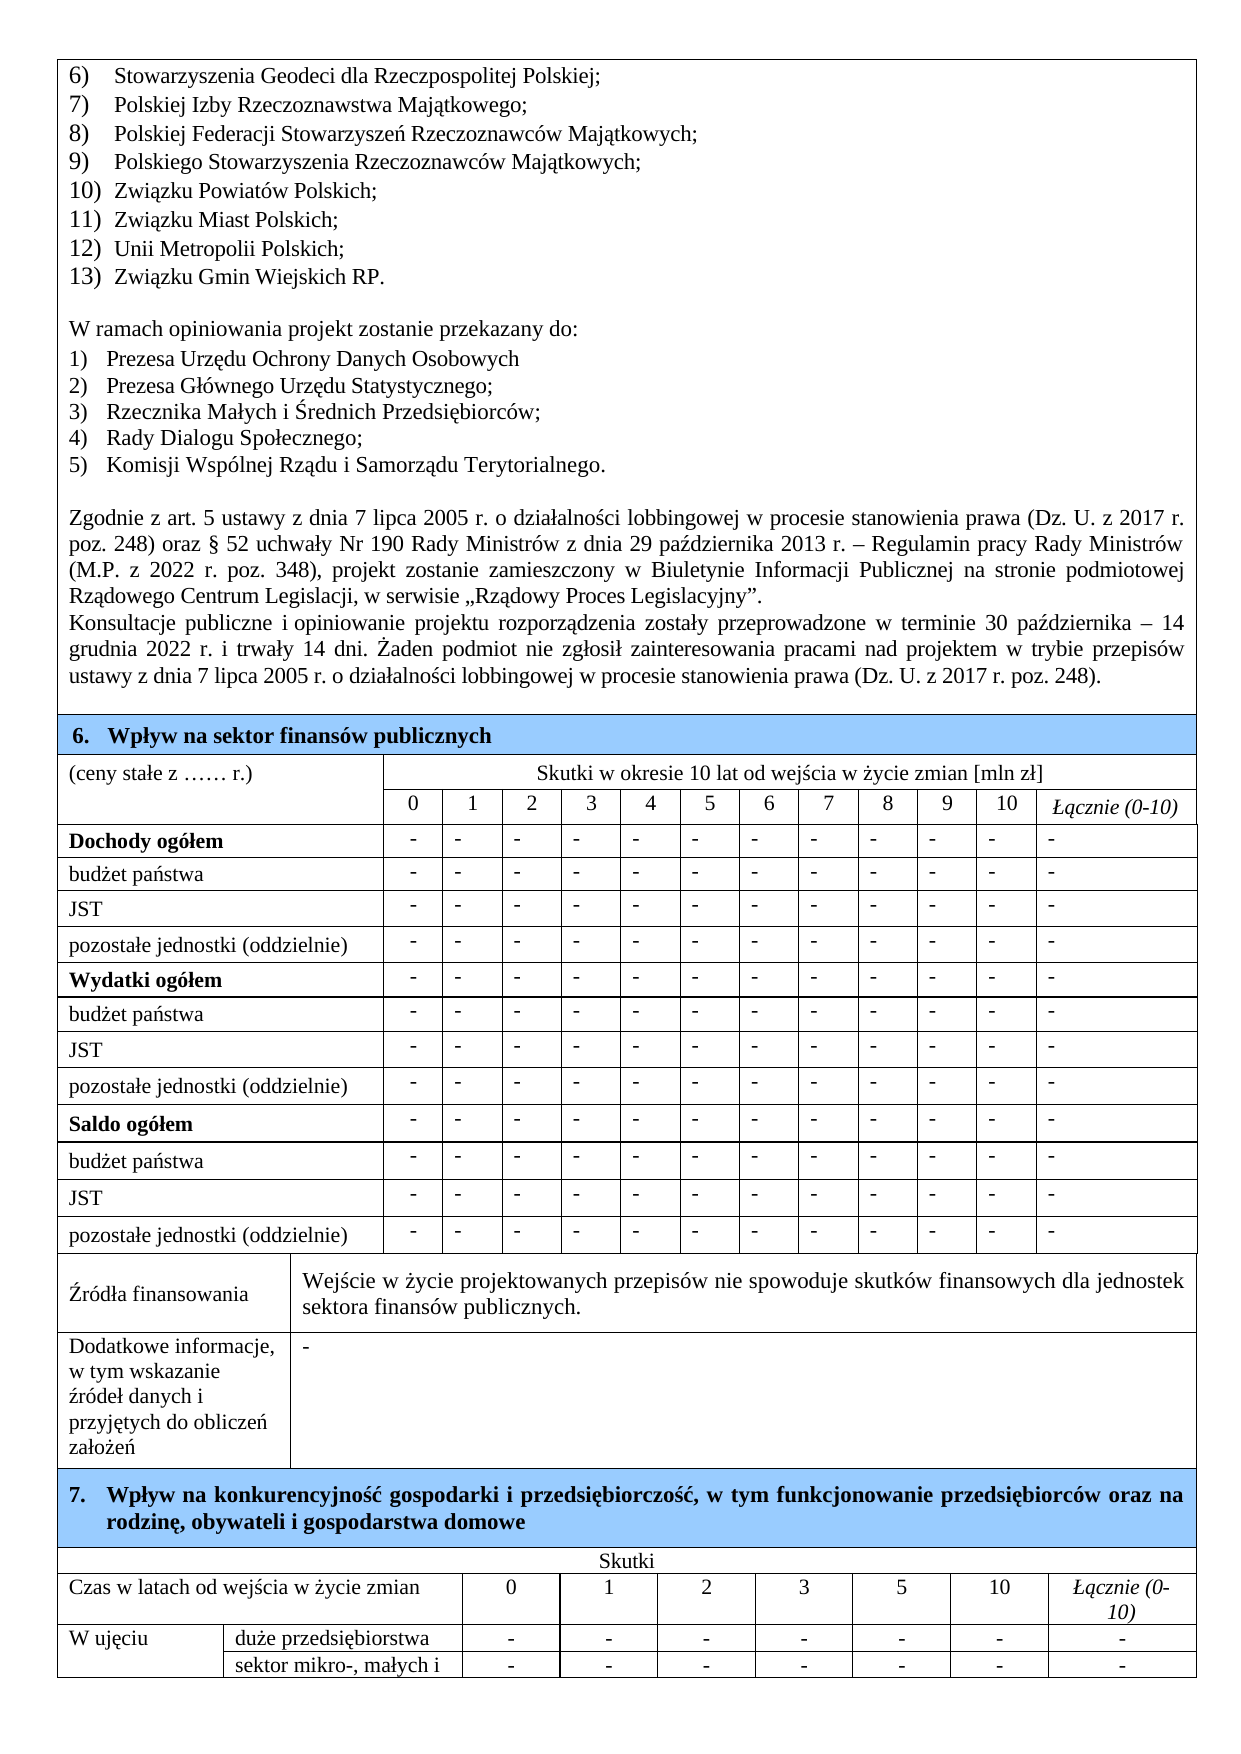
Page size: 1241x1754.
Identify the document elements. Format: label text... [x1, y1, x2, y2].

table_cell - [681, 825, 739, 857]
table_cell - [503, 1032, 561, 1067]
table_cell 9 [918, 790, 976, 823]
table_cell - [681, 963, 739, 996]
table_cell - [740, 1180, 798, 1216]
table_cell - [443, 998, 502, 1031]
table_cell - [918, 1143, 976, 1179]
table_cell - [562, 825, 620, 857]
table_cell 3 [756, 1574, 852, 1624]
table_cell - [799, 1105, 858, 1141]
table_cell - [503, 1143, 561, 1179]
table_cell - [740, 1032, 798, 1067]
table_cell - [503, 1105, 561, 1141]
table_cell - [562, 963, 620, 996]
table_cell - [1037, 927, 1197, 962]
table_cell - [384, 825, 442, 857]
table_cell - [740, 963, 798, 996]
table_cell - [503, 858, 561, 890]
table_cell - [859, 825, 917, 857]
table_cell - [859, 998, 917, 1031]
table_cell - [740, 927, 798, 962]
table_cell Wpływ na sektor finansów publicznych [58, 715, 1196, 754]
table_cell - [918, 998, 976, 1031]
table_cell - [463, 1625, 559, 1651]
table_cell 2 [658, 1574, 755, 1624]
table_cell - [384, 858, 442, 890]
table_cell - [503, 998, 561, 1031]
table_cell - [562, 998, 620, 1031]
table_cell JST [58, 1032, 383, 1067]
table_cell 4 [621, 790, 680, 823]
table_cell - [681, 1068, 739, 1104]
table_cell - [291, 1333, 1196, 1468]
table_cell - [561, 1625, 657, 1651]
table_cell - [740, 825, 798, 857]
table_cell - [562, 1032, 620, 1067]
table_cell - [681, 1217, 739, 1253]
table_cell - [859, 1068, 917, 1104]
table_cell - [443, 927, 502, 962]
table_cell - [443, 858, 502, 890]
table_cell - [799, 963, 858, 996]
table_cell - [658, 1652, 755, 1677]
table_cell - [681, 1105, 739, 1141]
table_cell - [1037, 1143, 1197, 1179]
table_cell pozostałe jednostki (oddzielnie) [58, 927, 383, 962]
table_cell - [859, 1217, 917, 1253]
table_cell 8 [859, 790, 917, 823]
table_cell JST [58, 1180, 383, 1216]
table_cell - [799, 1217, 858, 1253]
table_cell - [562, 1143, 620, 1179]
table_cell JST [58, 891, 383, 926]
table_cell budżet państwa [58, 858, 383, 890]
table_cell - [977, 825, 1036, 857]
table_cell - [621, 1217, 680, 1253]
table_cell - [740, 858, 798, 890]
table_cell - [977, 1032, 1036, 1067]
table_cell - [918, 963, 976, 996]
table_cell - [799, 858, 858, 890]
table_cell - [1049, 1652, 1196, 1677]
table_cell - [621, 998, 680, 1031]
table_cell - [1037, 998, 1197, 1031]
table_cell - [859, 858, 917, 890]
table_cell - [799, 927, 858, 962]
table_cell - [918, 1068, 976, 1104]
table_cell - [859, 1105, 917, 1141]
table_cell - [562, 891, 620, 926]
table_cell - [621, 1068, 680, 1104]
table_cell Źródła finansowania [58, 1254, 290, 1332]
table_cell - [977, 891, 1036, 926]
table_cell - [799, 1180, 858, 1216]
table_cell - [951, 1652, 1048, 1677]
table_cell 2 [503, 790, 561, 823]
table_cell - [1037, 963, 1197, 996]
table_cell - [503, 1180, 561, 1216]
table_cell - [977, 1105, 1036, 1141]
table_cell - [443, 1105, 502, 1141]
table_cell - [740, 1143, 798, 1179]
table_cell - [443, 1217, 502, 1253]
table_cell - [384, 1180, 442, 1216]
table_cell - [621, 825, 680, 857]
table_cell - [799, 1032, 858, 1067]
table_cell - [859, 963, 917, 996]
table_cell - [503, 891, 561, 926]
table_cell - [681, 927, 739, 962]
table_cell - [951, 1625, 1048, 1651]
table_cell - [384, 1068, 442, 1104]
table_cell - [562, 1105, 620, 1141]
table_cell 3 [562, 790, 620, 823]
table_cell 5 [681, 790, 739, 823]
table_cell - [384, 1032, 442, 1067]
table_cell - [1037, 1217, 1197, 1253]
table_cell - [853, 1625, 950, 1651]
table_cell Saldo ogółem [58, 1105, 383, 1141]
table_cell - [384, 927, 442, 962]
table_cell Łącznie (0-10) [1037, 790, 1196, 823]
table_cell 5 [853, 1574, 950, 1624]
table_cell W ujęciu pieniężnym (w mln zł, ceny stałe z …… r.) [58, 1625, 223, 1677]
table_cell - [918, 1217, 976, 1253]
table_cell - [756, 1625, 852, 1651]
table_cell pozostałe jednostki (oddzielnie) [58, 1217, 383, 1253]
table_cell - [977, 927, 1036, 962]
table_cell - [384, 1105, 442, 1141]
table_cell (ceny stałe z …… r.) [58, 755, 383, 823]
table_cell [224, 1652, 462, 1677]
table_cell - [503, 963, 561, 996]
table_cell - [443, 891, 502, 926]
table_cell budżet państwa [58, 1143, 383, 1179]
table_cell - [681, 1032, 739, 1067]
table_cell - [859, 891, 917, 926]
table_cell - [443, 1143, 502, 1179]
table_cell - [443, 963, 502, 996]
table_cell - [918, 858, 976, 890]
table_cell - [503, 1068, 561, 1104]
table_cell - [799, 1143, 858, 1179]
table_cell Skutki [58, 1548, 1196, 1573]
table_cell - [1049, 1625, 1196, 1651]
table_cell - [1037, 891, 1197, 926]
table_cell - [658, 1625, 755, 1651]
table_cell - [799, 825, 858, 857]
table_cell - [977, 1180, 1036, 1216]
table_cell - [1037, 825, 1197, 857]
table_cell - [384, 963, 442, 996]
table_cell Wejście w życie projektowanych przepisów nie spowoduje skutków finansowych dla jednostek sektora finansów publicznych. [291, 1254, 1196, 1332]
table_cell - [562, 858, 620, 890]
table_cell - [859, 927, 917, 962]
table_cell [58, 60, 1196, 714]
table_cell - [384, 1217, 442, 1253]
table_cell 0 [463, 1574, 559, 1624]
table_cell - [681, 858, 739, 890]
table_cell Czas w latach od wejścia w życie zmian [58, 1574, 462, 1624]
table_cell - [621, 1105, 680, 1141]
table_cell 1 [561, 1574, 657, 1624]
table_cell - [977, 858, 1036, 890]
table_cell - [853, 1652, 950, 1677]
table_cell - [918, 1105, 976, 1141]
table_cell - [562, 927, 620, 962]
table_cell - [443, 825, 502, 857]
table_cell - [1037, 858, 1197, 890]
table_cell Łącznie (0-10) [1049, 1574, 1196, 1624]
table_cell - [384, 1143, 442, 1179]
table_cell Dochody ogółem [58, 825, 383, 857]
table_cell - [859, 1032, 917, 1067]
table_cell - [918, 825, 976, 857]
table_cell - [977, 1217, 1036, 1253]
table_cell - [443, 1068, 502, 1104]
table_cell - [740, 891, 798, 926]
table_cell - [443, 1180, 502, 1216]
table_cell - [384, 891, 442, 926]
table_cell - [681, 891, 739, 926]
table_cell - [1037, 1032, 1197, 1067]
table_cell - [740, 1217, 798, 1253]
table_cell - [384, 998, 442, 1031]
table_cell - [918, 1180, 976, 1216]
table_cell - [1037, 1068, 1197, 1104]
table_cell - [503, 825, 561, 857]
table_cell - [977, 1143, 1036, 1179]
table_cell - [621, 1143, 680, 1179]
table_cell - [463, 1652, 559, 1677]
table_cell 1 [443, 790, 502, 823]
table_cell - [1037, 1180, 1197, 1216]
table_cell - [621, 891, 680, 926]
table_cell - [977, 963, 1036, 996]
table_cell - [977, 998, 1036, 1031]
table_cell - [503, 1217, 561, 1253]
table_cell - [621, 1180, 680, 1216]
table_cell Dodatkowe informacje, w tym wskazanie źródeł danych i przyjętych do obliczeń założeń [58, 1333, 290, 1468]
table_cell - [503, 927, 561, 962]
table_cell - [561, 1652, 657, 1677]
table_cell - [621, 858, 680, 890]
table_cell - [918, 891, 976, 926]
table_cell - [799, 998, 858, 1031]
table_cell - [562, 1217, 620, 1253]
table_cell - [740, 1068, 798, 1104]
table_cell - [918, 1032, 976, 1067]
table_cell - [859, 1180, 917, 1216]
table_cell 10 [951, 1574, 1048, 1624]
table_cell duże przedsiębiorstwa [224, 1625, 462, 1651]
table_cell 0 [384, 790, 442, 823]
table_cell - [799, 891, 858, 926]
table_cell - [681, 1180, 739, 1216]
table_cell - [977, 1068, 1036, 1104]
table_cell - [740, 998, 798, 1031]
table_cell - [681, 1143, 739, 1179]
table_cell Wydatki ogółem [58, 963, 383, 996]
table_cell Skutki w okresie 10 lat od wejścia w życie zmian [mln zł] [384, 755, 1196, 789]
table_cell - [799, 1068, 858, 1104]
table_cell - [621, 963, 680, 996]
table_cell - [621, 1032, 680, 1067]
table_cell - [740, 1105, 798, 1141]
table_cell - [443, 1032, 502, 1067]
table_cell - [859, 1143, 917, 1179]
table_cell - [562, 1180, 620, 1216]
table_cell - [918, 927, 976, 962]
table_cell - [681, 998, 739, 1031]
table_cell 7 [799, 790, 858, 823]
table_cell - [562, 1068, 620, 1104]
table_cell 10 [977, 790, 1036, 823]
table_cell budżet państwa [58, 998, 383, 1031]
table_cell Wpływ na konkurencyjność gospodarki i przedsiębiorczość, w tym funkcjonowanie przedsiębiorców oraz na rodzinę, obywateli i gospodarstwa domowe [58, 1469, 1196, 1547]
table_cell - [621, 927, 680, 962]
table_cell - [1037, 1105, 1197, 1141]
table_cell - [756, 1652, 852, 1677]
table_cell pozostałe jednostki (oddzielnie) [58, 1068, 383, 1104]
table_cell 6 [740, 790, 798, 823]
